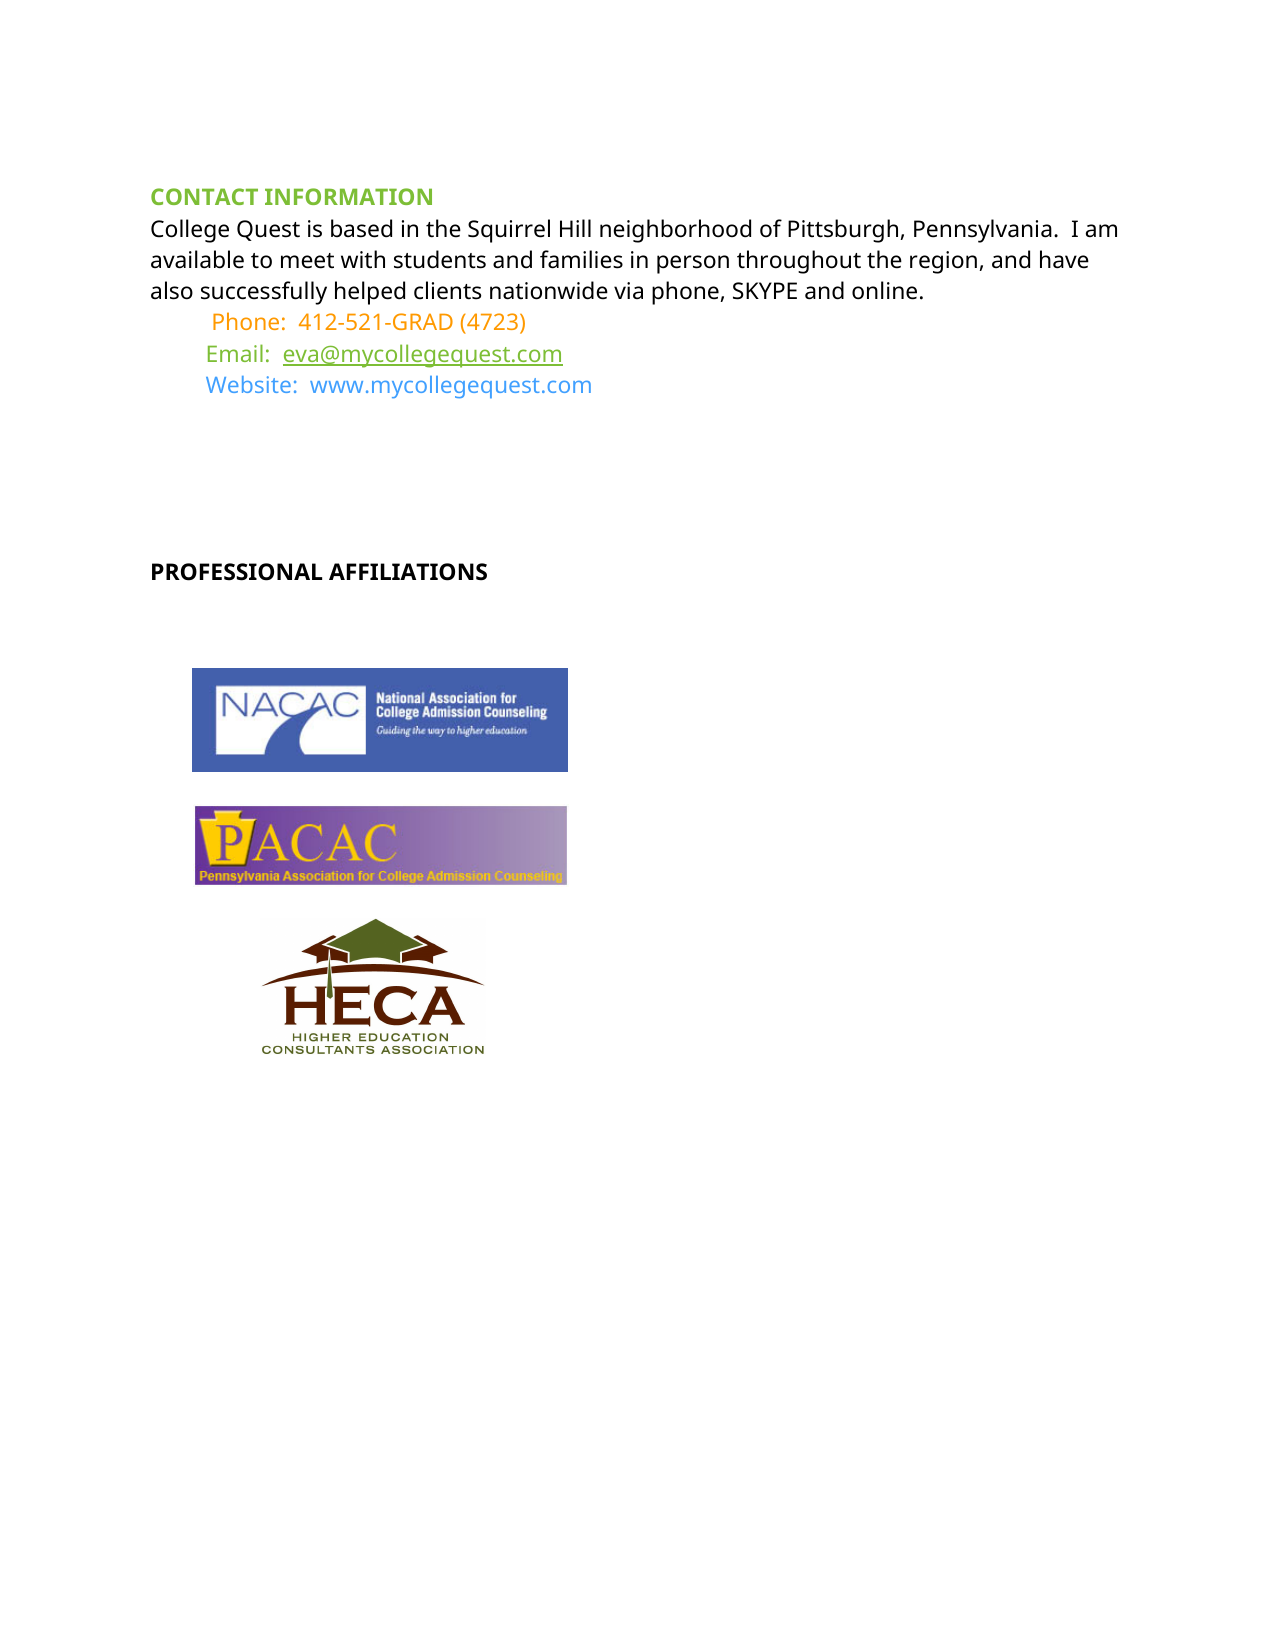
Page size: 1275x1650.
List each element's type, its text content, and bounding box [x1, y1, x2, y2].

text CONTACT INFORMATION [150, 181, 1125, 212]
picture [192, 668, 568, 772]
picture [193, 804, 569, 887]
text Email: eva@mycollegequest.com [150, 337, 1125, 369]
text College Quest is based in the Squirrel Hill neighborhood of Pittsburgh, Pennsylvania. I am available to meet with students and families in person throughout the region, and have also successfully helped clients nationwide via phone, SKYPE and online. [150, 212, 1125, 306]
text Phone: 412-521-GRAD (4723) [150, 306, 1125, 337]
text PROFESSIONAL AFFILIATIONS [150, 556, 1125, 587]
text Website: www.mycollegequest.com [150, 369, 1125, 400]
picture [260, 918, 486, 1055]
